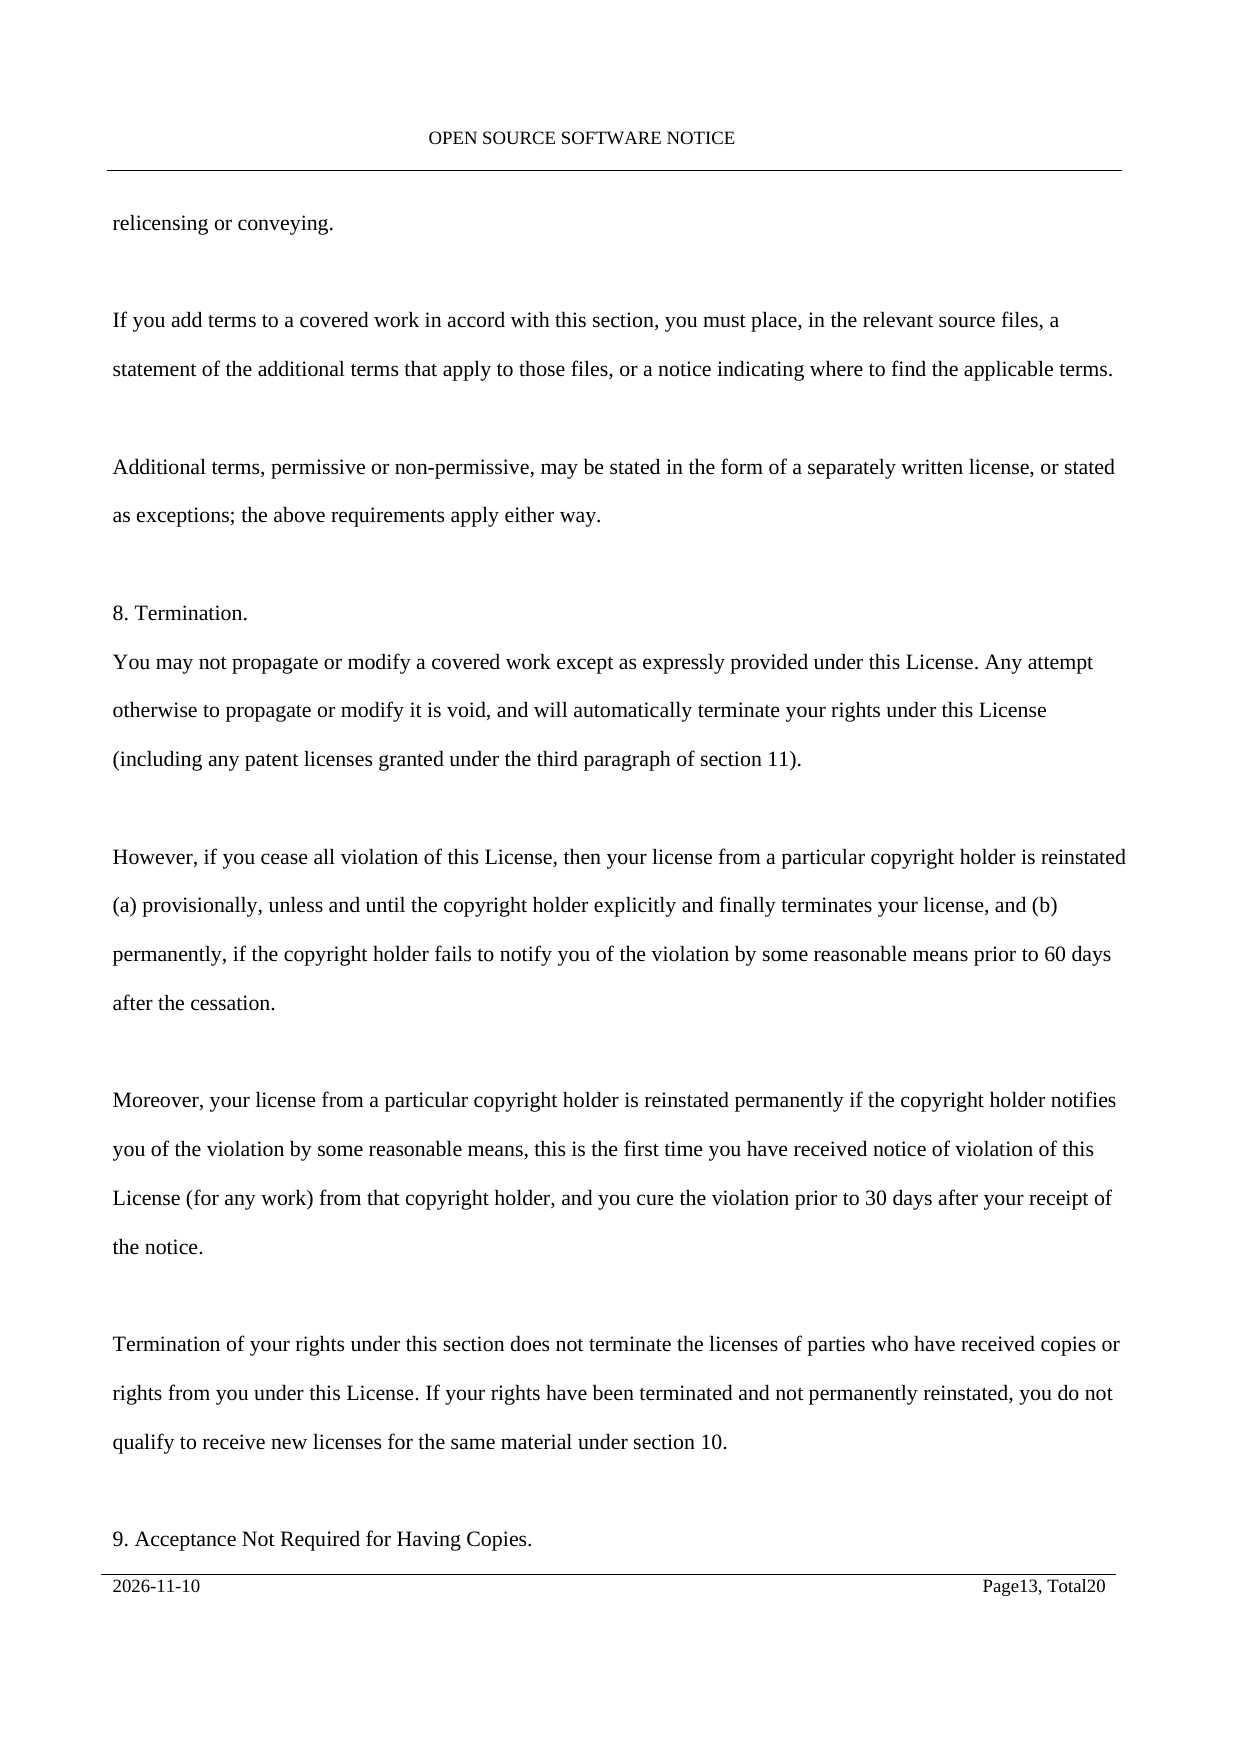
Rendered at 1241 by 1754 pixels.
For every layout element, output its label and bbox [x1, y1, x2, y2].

text [112, 206, 1128, 1555]
